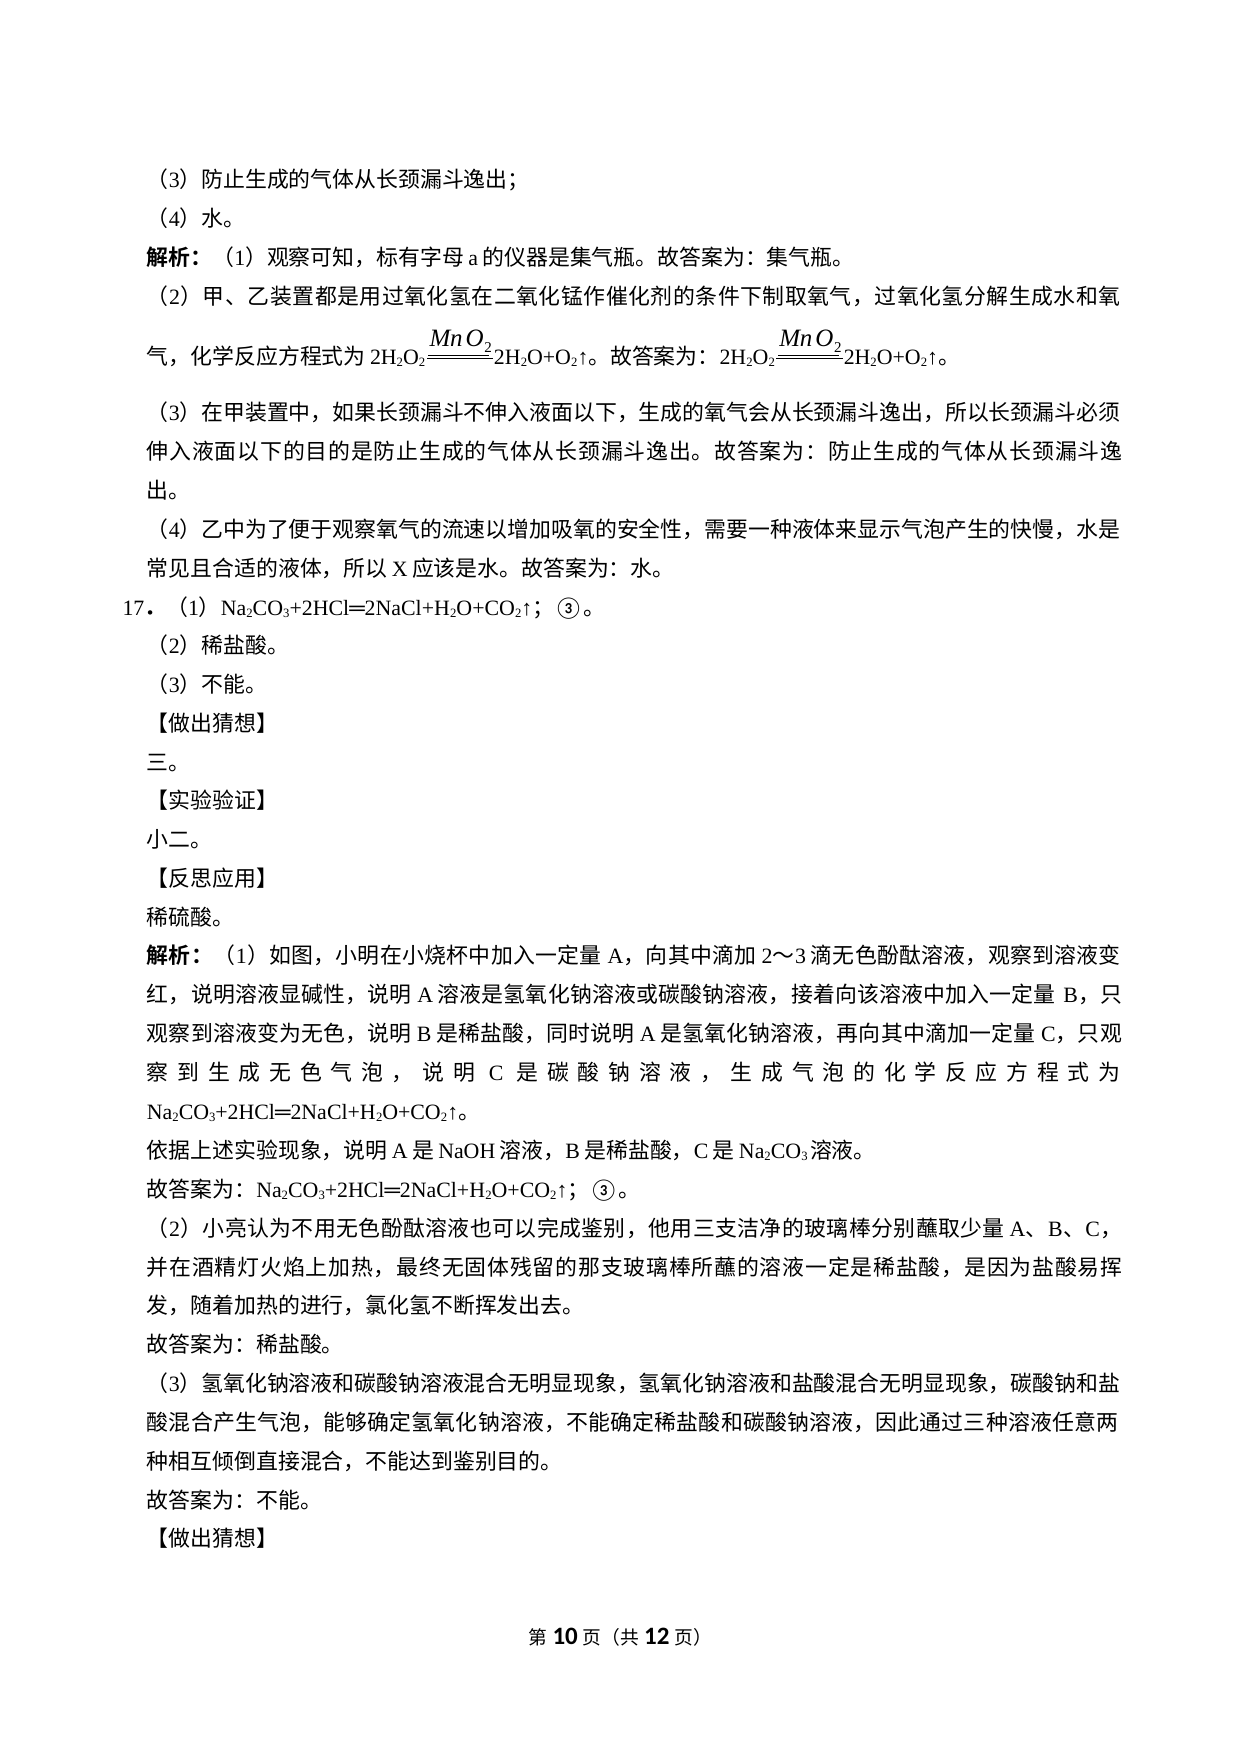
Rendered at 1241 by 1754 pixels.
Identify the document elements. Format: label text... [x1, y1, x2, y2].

text （2）甲、乙装置都是用过氧化氢在二氧化锰作催化剂的条件下制取氧气，过氧化氢分解生成水和氧气，化学反应方程式为2H2O22H2O+O2↑。故答案为：2H2O22H2O+O2↑。 [147, 278, 1122, 389]
text 小二。 [147, 822, 1122, 854]
text 【反思应用】 [147, 861, 1122, 893]
text （3）在甲装置中，如果长颈漏斗不伸入液面以下，生成的氧气会从长颈漏斗逸出，所以长颈漏斗必须伸入液面以下的目的是防止生成的气体从长颈漏斗逸出。故答案为：防止生成的气体从长颈漏斗逸出。 [147, 395, 1122, 505]
text （4）乙中为了便于观察氧气的流速以增加吸氧的安全性，需要一种液体来显示气泡产生的快慢，水是常见且合适的液体，所以X应该是水。故答案为：水。 [147, 512, 1122, 583]
text 稀硫酸。 [147, 899, 1122, 932]
text 【做出猜想】 [147, 1521, 1122, 1553]
text （3）不能。 [147, 667, 1122, 699]
text 故答案为：稀盐酸。 [147, 1327, 1122, 1359]
text （4）水。 [147, 201, 1122, 233]
text 17．（1）Na2CO3+2HCl═2NaCl+H2O+CO2↑；③。 [122, 589, 1122, 622]
text （2）稀盐酸。 [147, 628, 1122, 661]
text 依据上述实验现象，说明A是NaOH溶液，B是稀盐酸，C是Na2CO3溶液。 [147, 1133, 1122, 1165]
text 三。 [147, 744, 1122, 777]
text 解析：（1）如图，小明在小烧杯中加入一定量A，向其中滴加2～3滴无色酚酞溶液，观察到溶液变红，说明溶液显碱性，说明A溶液是氢氧化钠溶液或碳酸钠溶液，接着向该溶液中加入一定量B，只观察到溶液变为无色，说明B是稀盐酸，同时说明A是氢氧化钠溶液，再向其中滴加一定量C，只观察到生成无色气泡，说明C是碳酸钠溶液，生成气泡的化学反应方程式为Na2CO3+2HCl═2NaCl+H2O+CO2↑。 [147, 938, 1122, 1126]
text （3）氢氧化钠溶液和碳酸钠溶液混合无明显现象，氢氧化钠溶液和盐酸混合无明显现象，碳酸钠和盐酸混合产生气泡，能够确定氢氧化钠溶液，不能确定稀盐酸和碳酸钠溶液，因此通过三种溶液任意两种相互倾倒直接混合，不能达到鉴别目的。 [147, 1366, 1122, 1476]
text 解析：（1）观察可知，标有字母a的仪器是集气瓶。故答案为：集气瓶。 [147, 239, 1122, 272]
text 故答案为：不能。 [147, 1482, 1122, 1515]
text （2）小亮认为不用无色酚酞溶液也可以完成鉴别，他用三支洁净的玻璃棒分别蘸取少量A、B、C，并在酒精灯火焰上加热，最终无固体残留的那支玻璃棒所蘸的溶液一定是稀盐酸，是因为盐酸易挥发，随着加热的进行，氯化氢不断挥发出去。 [147, 1210, 1122, 1321]
text 【实验验证】 [147, 783, 1122, 816]
text 【做出猜想】 [147, 706, 1122, 738]
text （3）防止生成的气体从长颈漏斗逸出； [147, 162, 1122, 194]
text 故答案为：Na2CO3+2HCl═2NaCl+H2O+CO2↑；③。 [147, 1171, 1122, 1204]
